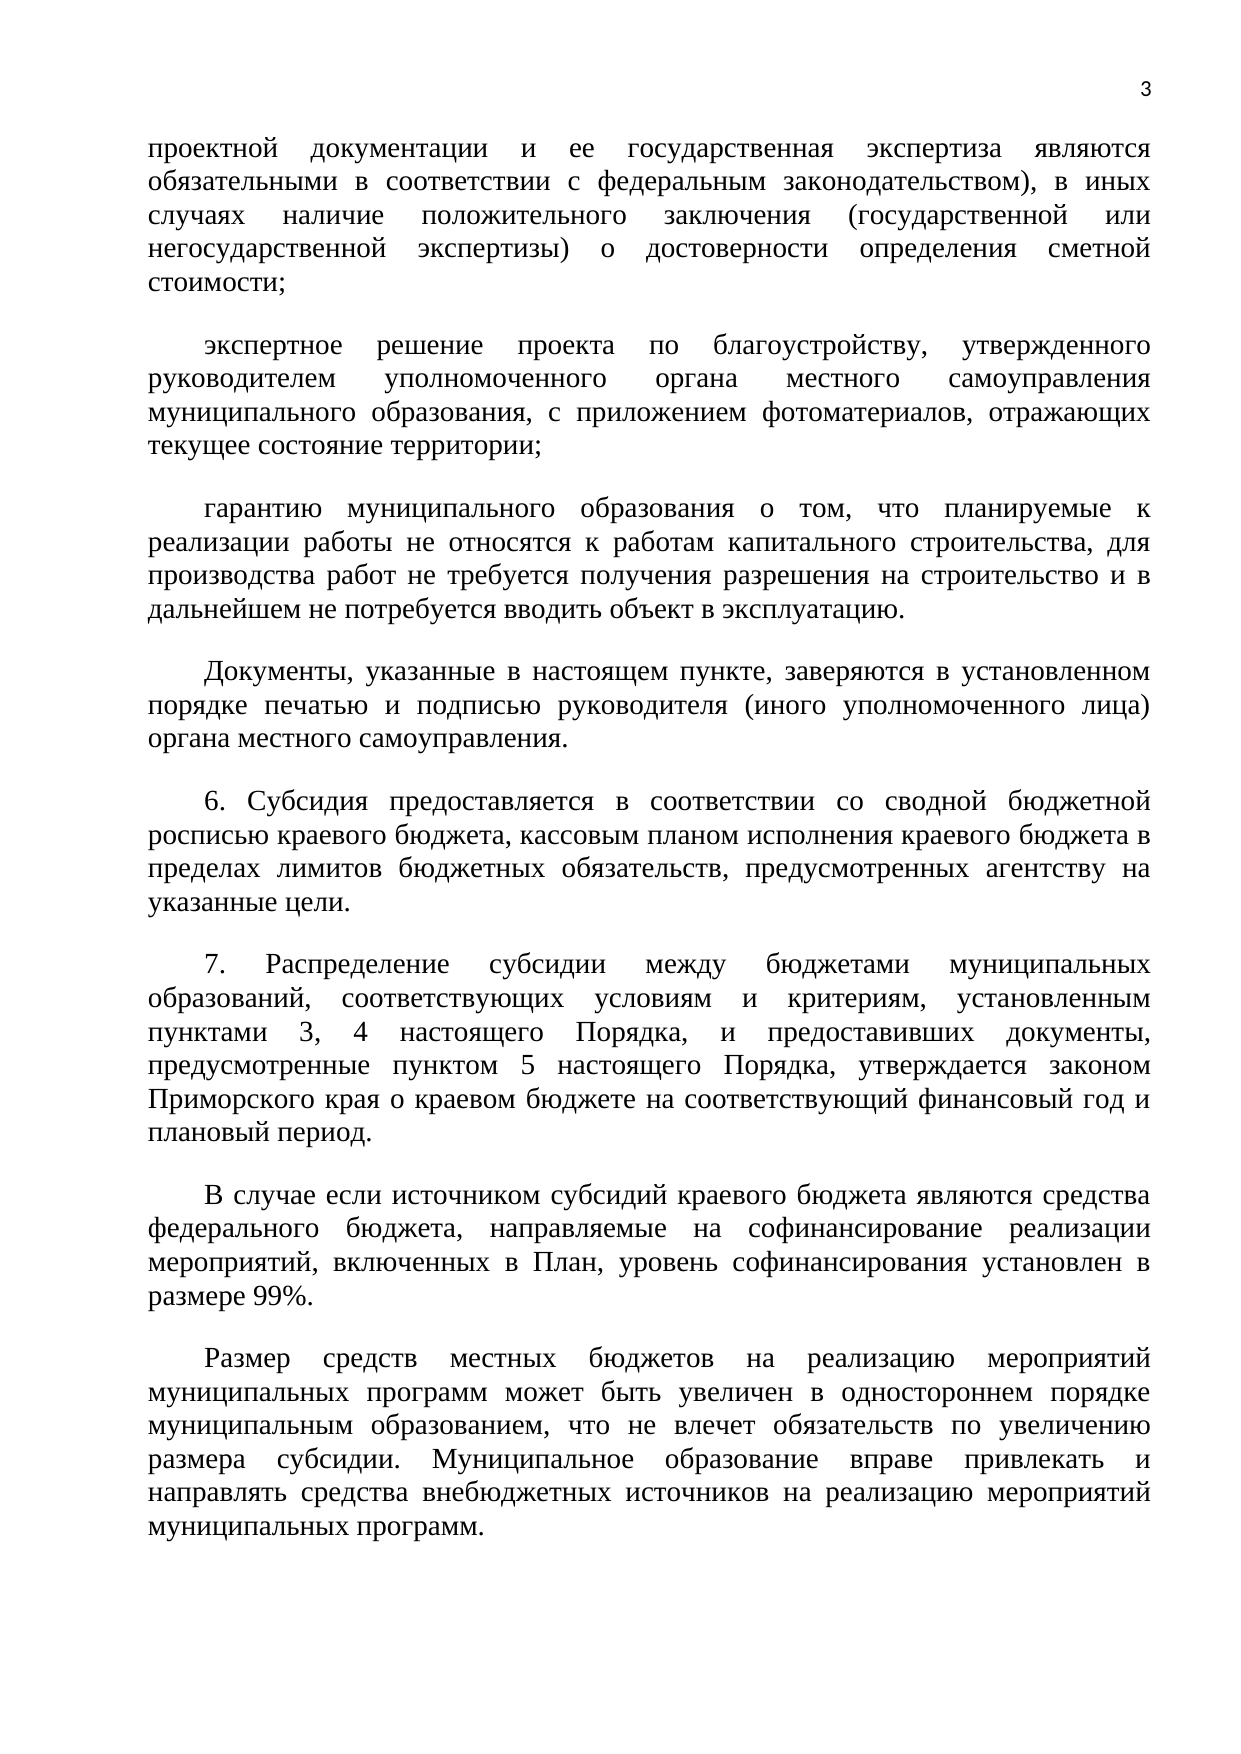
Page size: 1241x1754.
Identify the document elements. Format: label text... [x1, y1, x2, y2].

text Размер средств местных бюджетов на реализацию мероприятий муниципальных программ может быть увеличен в одностороннем порядке муниципальным образованием, что не влечет обязательств по увеличению размера субсидии. Муниципальное образование вправе привлекать и направлять средства внебюджетных источников на реализацию мероприятий муниципальных программ. [148, 1340, 1152, 1542]
text гарантию муниципального образования о том, что планируемые к реализации работы не относятся к работам капитального строительства, для производства работ не требуется получения разрешения на строительство и в дальнейшем не потребуется вводить объект в эксплуатацию. [148, 490, 1152, 624]
text экспертное решение проекта по благоустройству, утвержденного руководителем уполномоченного органа местного самоуправления муниципального образования, с приложением фотоматериалов, отражающих текущее состояние территории; [148, 327, 1152, 461]
text Документы, указанные в настоящем пункте, заверяются в установленном порядке печатью и подписью руководителя (иного уполномоченного лица) органа местного самоуправления. [148, 653, 1152, 754]
text 7. Распределение субсидии между бюджетами муниципальных образований, соответствующих условиям и критериям, установленным пунктами 3, 4 настоящего Порядка, и предоставивших документы, предусмотренные пунктом 5 настоящего Порядка, утверждается законом Приморского края о краевом бюджете на соответствующий финансовый год и плановый период. [148, 947, 1152, 1148]
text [148, 130, 1152, 298]
text 6. Субсидия предоставляется в соответствии со сводной бюджетной росписью краевого бюджета, кассовым планом исполнения краевого бюджета в пределах лимитов бюджетных обязательств, предусмотренных агентству на указанные цели. [148, 783, 1152, 917]
text В случае если источником субсидий краевого бюджета являются средства федерального бюджета, направляемые на софинансирование реализации мероприятий, включенных в План, уровень софинансирования установлен в размере 99%. [148, 1177, 1152, 1311]
